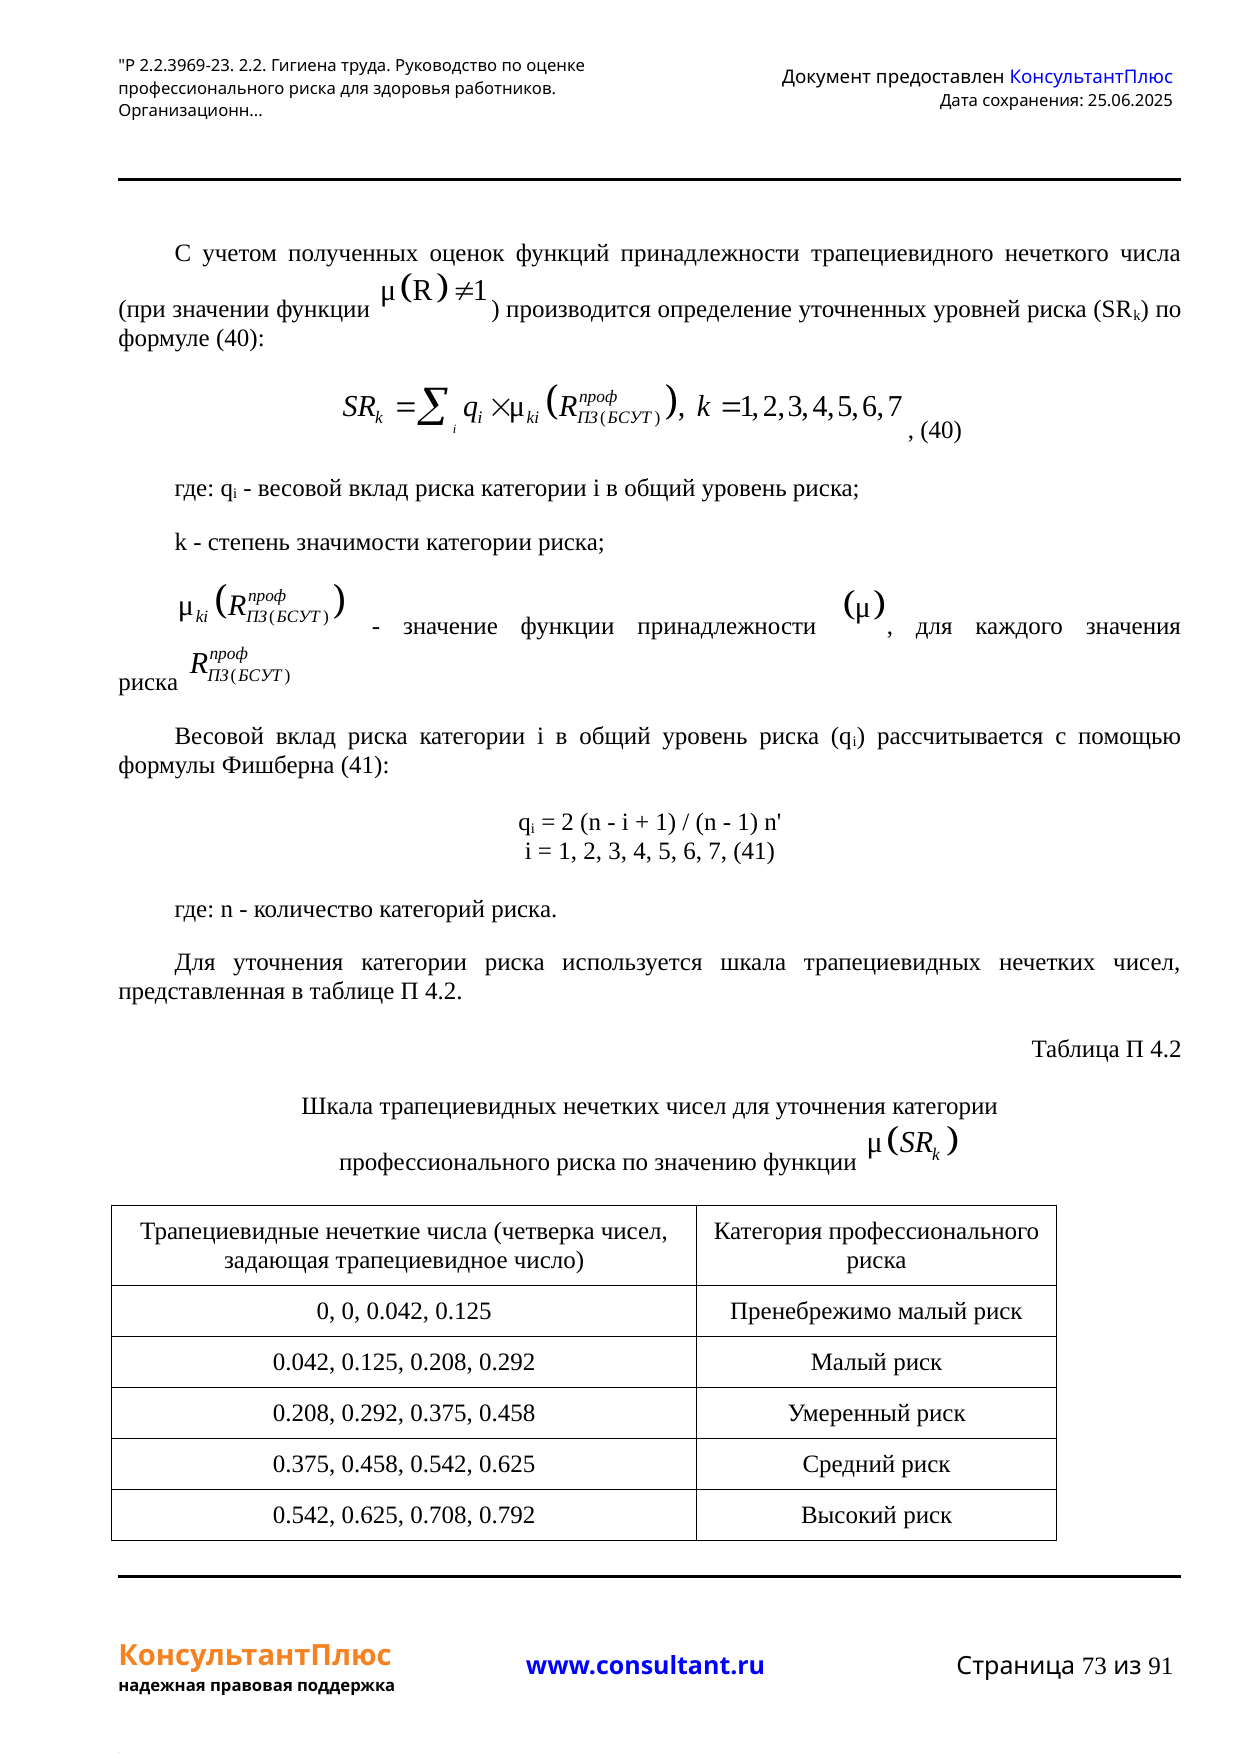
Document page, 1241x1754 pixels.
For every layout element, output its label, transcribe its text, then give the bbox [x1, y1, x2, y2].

text где: n - количество категорий риска. [118, 894, 1181, 922]
text k - степень значимости категории риска; [118, 527, 1181, 555]
text , (40) [118, 381, 1181, 444]
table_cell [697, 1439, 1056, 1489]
text Шкала трапециевидных нечетких чисел для уточнения категории [118, 1091, 1181, 1120]
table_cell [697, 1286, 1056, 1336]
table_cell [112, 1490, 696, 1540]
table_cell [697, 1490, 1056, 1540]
text i = 1, 2, 3, 4, 5, 6, 7, (41) [118, 836, 1181, 865]
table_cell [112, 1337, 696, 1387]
text - значение функции принадлежности , для каждого значения риска [118, 580, 1181, 696]
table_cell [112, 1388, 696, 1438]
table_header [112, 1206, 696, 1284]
text Весовой вклад риска категории i в общий уровень риска (qi) рассчитывается с помощью формулы Фишберна (41): [118, 721, 1181, 779]
text профессионального риска по значению функции [118, 1120, 1181, 1176]
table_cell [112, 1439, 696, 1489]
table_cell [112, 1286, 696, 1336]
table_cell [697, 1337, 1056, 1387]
text Таблица П 4.2 [118, 1034, 1181, 1062]
text qi = 2 (n - i + 1) / (n - 1) n' [118, 807, 1181, 836]
text С учетом полученных оценок функций принадлежности трапециевидного нечеткого числа (при значении функции ) производится определение уточненных уровней риска (SRk) по формуле (40): [118, 238, 1181, 352]
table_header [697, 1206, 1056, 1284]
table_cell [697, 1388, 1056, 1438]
text Для уточнения категории риска используется шкала трапециевидных нечетких чисел, представленная в таблице П 4.2. [118, 947, 1181, 1005]
text где: qi - весовой вклад риска категории i в общий уровень риска; [118, 473, 1181, 502]
